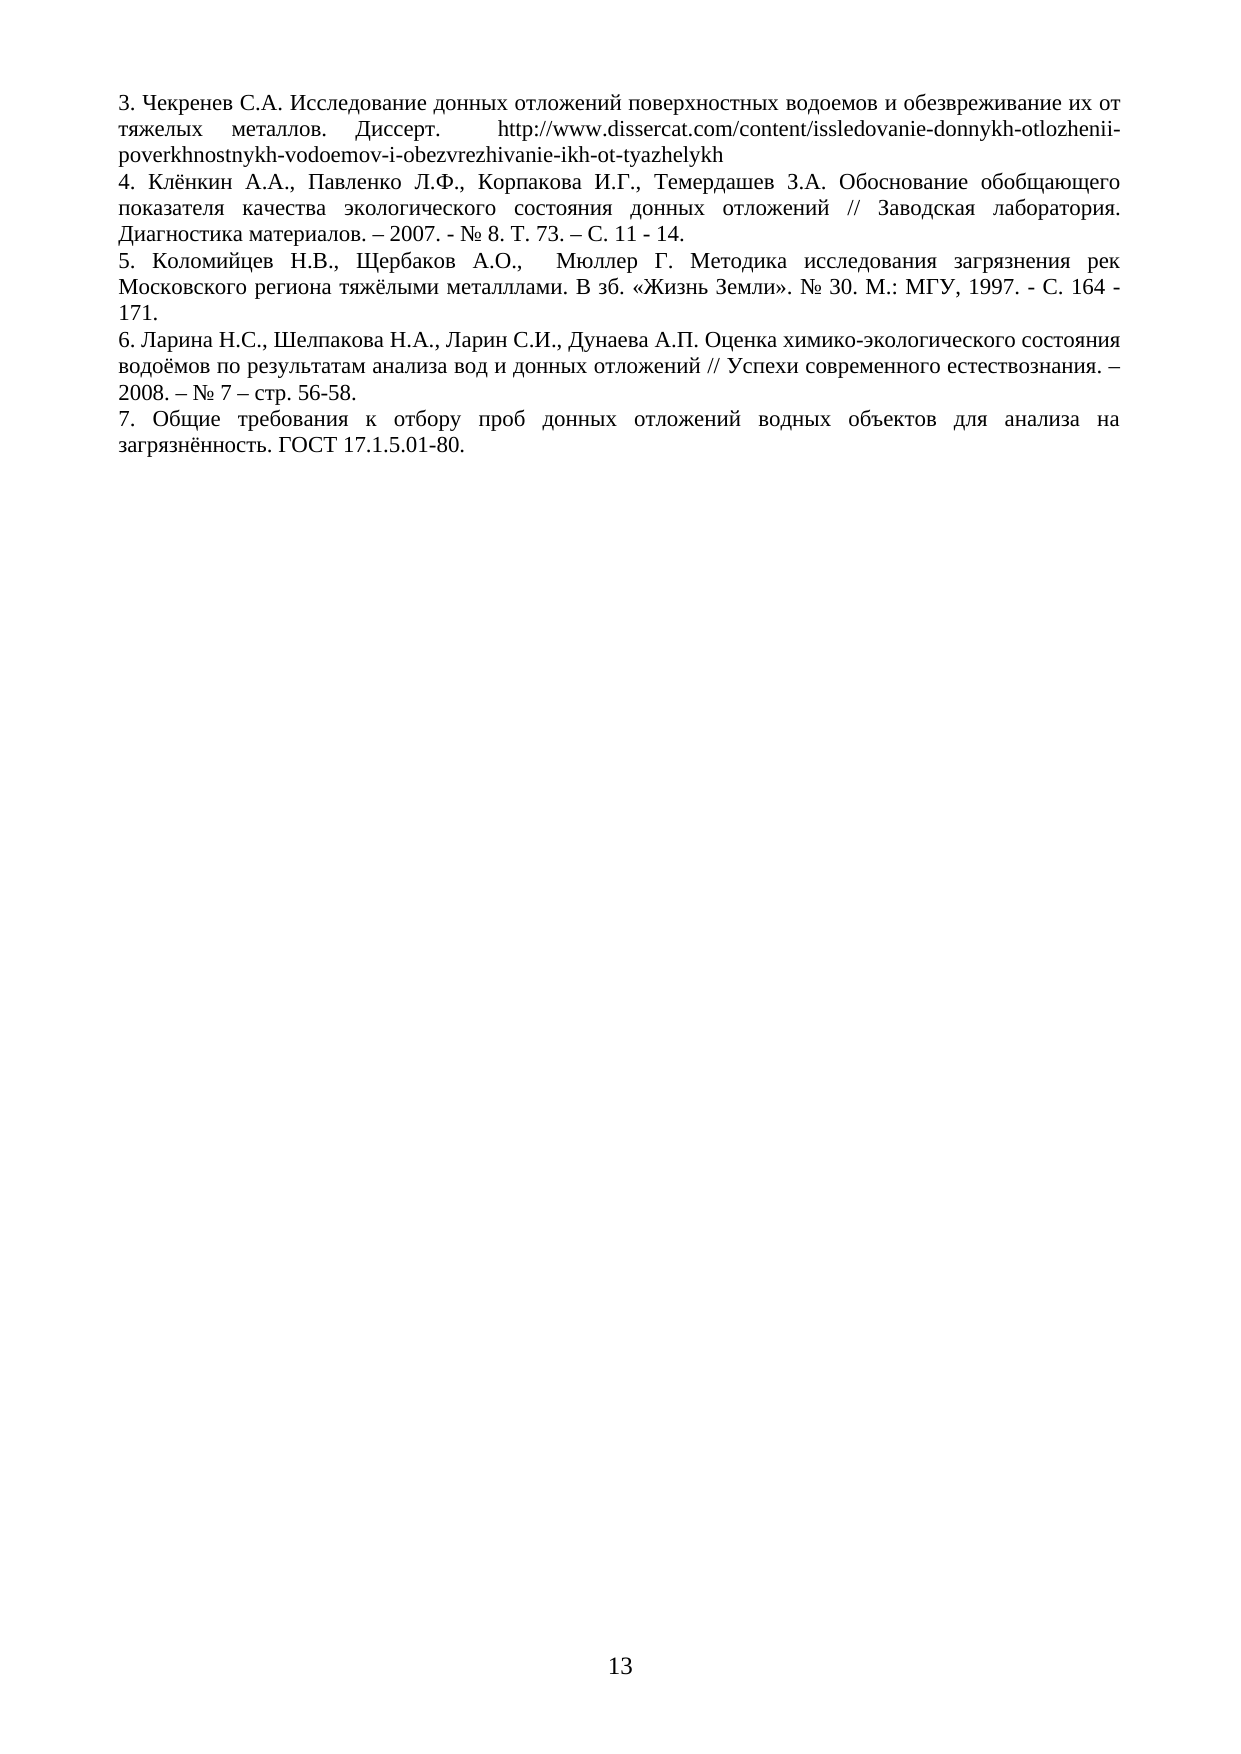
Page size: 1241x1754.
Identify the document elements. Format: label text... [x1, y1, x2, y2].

text 5. Коломийцев Н.В., Щербаков А.О., Мюллер Г. Методика исследования загрязнения рек Московского региона тяжёлыми металллами. В зб. «Жизнь Земли». № 30. М.: МГУ, 1997. - С. 164 -171. [118, 247, 1122, 326]
text 3. Чекренев С.А. Исследование донных отложений поверхностных водоемов и обезвреживание их от тяжелых металлов. Диссерт. http://www.dissercat.com/content/issledovanie-donnykh-otlozhenii-poverkhnostnykh-vodoemov-i-obezvrezhivanie-ikh-ot-tyazhelykh [118, 89, 1122, 168]
text 7. Общие требования к отбору проб донных отложений водных объектов для анализа на загрязнённость. ГОСТ 17.1.5.01-80. [118, 405, 1122, 458]
text 6. Ларина Н.С., Шелпакова Н.А., Ларин С.И., Дунаева А.П. Оценка химико-экологического состояния водоёмов по результатам анализа вод и донных отложений // Успехи современного естествознания. – 2008. – № 7 – стр. 56-58. [118, 326, 1122, 405]
text 4. Клёнкин А.А., Павленко Л.Ф., Корпакова И.Г., Темердашев З.А. Обоснование обобщающего показателя качества экологического состояния донных отложений // Заводская лаборатория. Диагностика материалов. – 2007. - № 8. Т. 73. – С. 11 - 14. [118, 168, 1122, 247]
